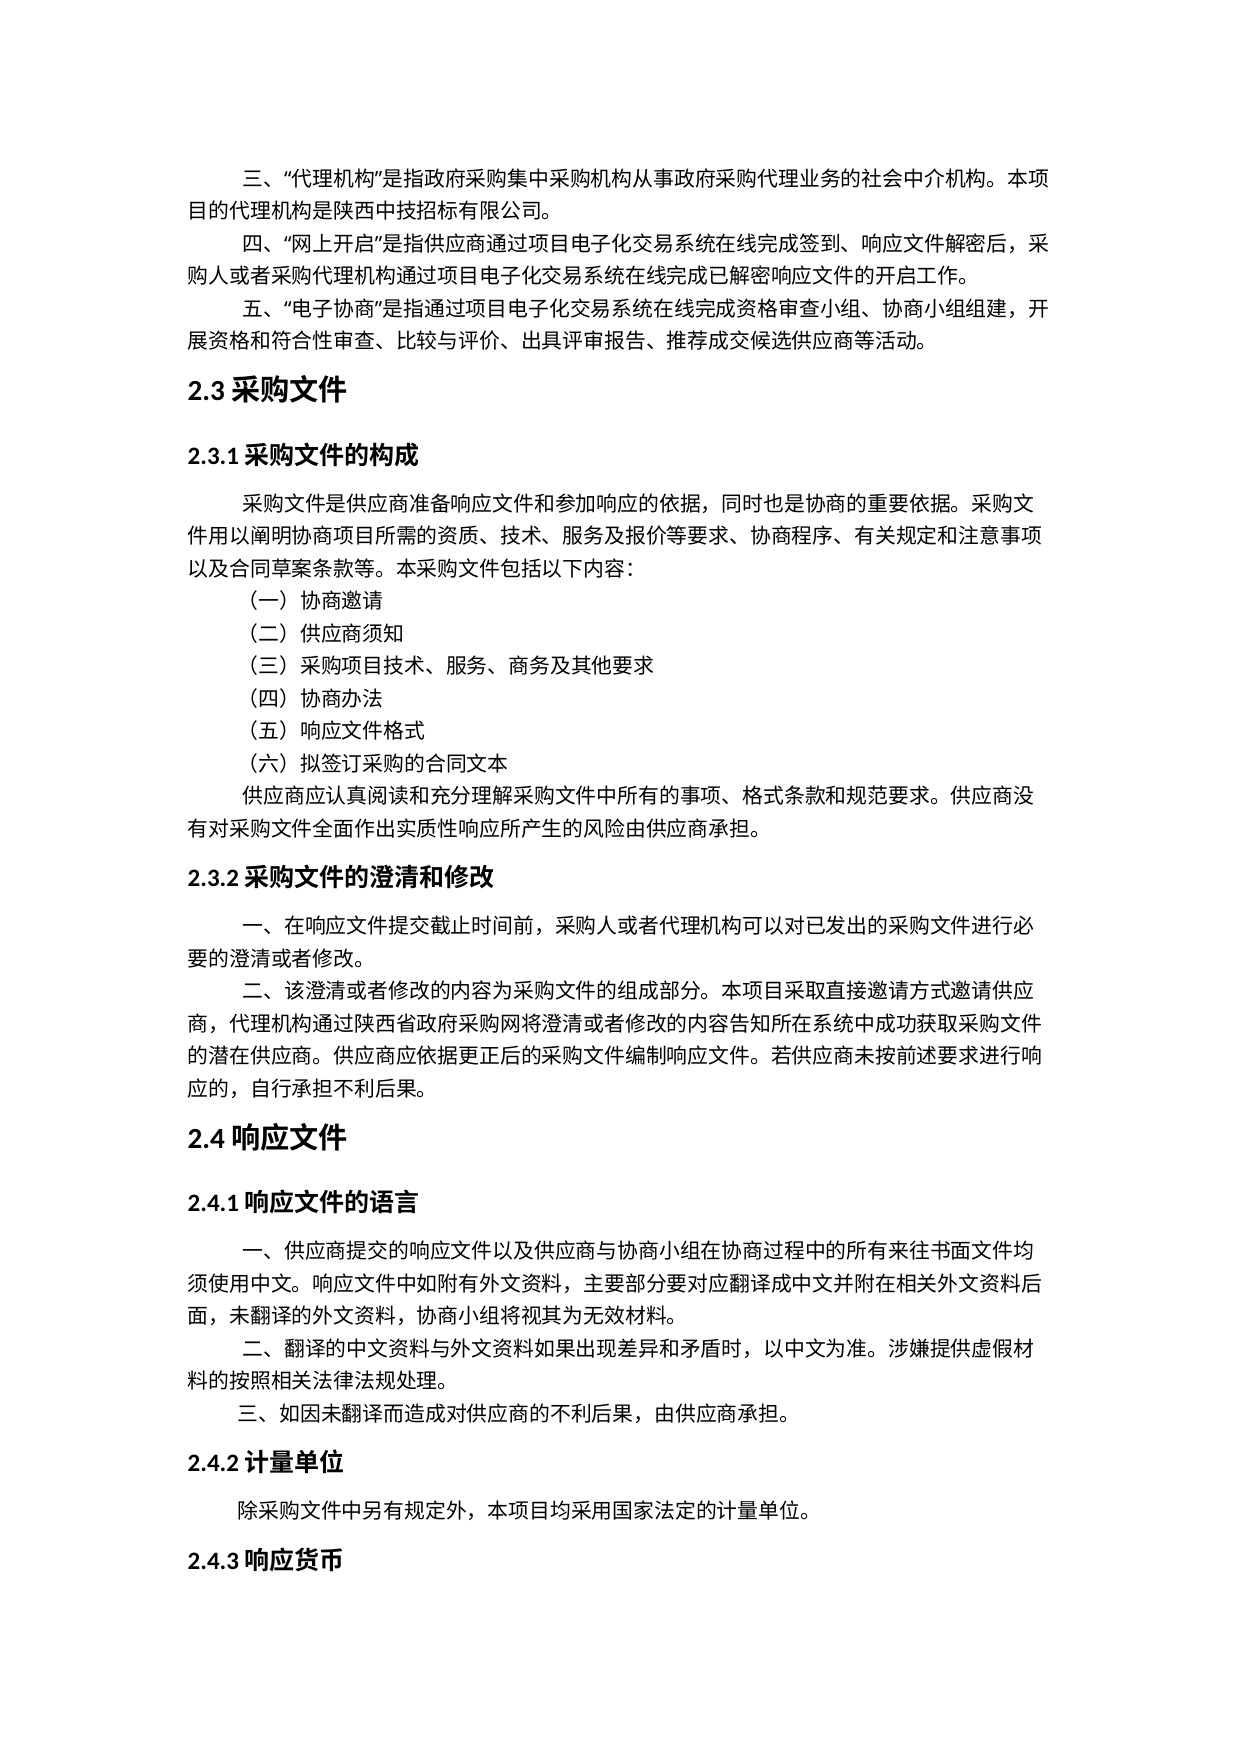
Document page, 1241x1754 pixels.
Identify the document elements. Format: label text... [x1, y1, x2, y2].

text 三、“代理机构”是指政府采购集中采购机构从事政府采购代理业务的社会中介机构。本项目的代理机构是陕西中技招标有限公司。 [187, 162, 1053, 227]
text 采购文件是供应商准备响应文件和参加响应的依据，同时也是协商的重要依据。采购文件用以阐明协商项目所需的资质、技术、服务及报价等要求、协商程序、有关规定和注意事项以及合同草案条款等。本采购文件包括以下内容： [187, 487, 1053, 584]
text 除采购文件中另有规定外，本项目均采用国家法定的计量单位。 [187, 1494, 1053, 1527]
text （二）供应商须知 [187, 617, 1053, 649]
text 2.3.2采购文件的澄清和修改 [187, 844, 1053, 909]
text 2.4.3响应货币 [187, 1527, 1053, 1592]
text 一、在响应文件提交截止时间前，采购人或者代理机构可以对已发出的采购文件进行必要的澄清或者修改。 [187, 909, 1053, 974]
text 2.4.2计量单位 [187, 1429, 1053, 1494]
text （五）响应文件格式 [187, 714, 1053, 747]
text 一、供应商提交的响应文件以及供应商与协商小组在协商过程中的所有来往书面文件均须使用中文。响应文件中如附有外文资料，主要部分要对应翻译成中文并附在相关外文资料后面，未翻译的外文资料，协商小组将视其为无效材料。 [187, 1234, 1053, 1332]
text （四）协商办法 [187, 682, 1053, 714]
text 四、“网上开启”是指供应商通过项目电子化交易系统在线完成签到、响应文件解密后，采购人或者采购代理机构通过项目电子化交易系统在线完成已解密响应文件的开启工作。 [187, 227, 1053, 292]
text 供应商应认真阅读和充分理解采购文件中所有的事项、格式条款和规范要求。供应商没有对采购文件全面作出实质性响应所产生的风险由供应商承担。 [187, 779, 1053, 844]
text 2.4.1响应文件的语言 [187, 1169, 1053, 1234]
text 2.3采购文件 [187, 357, 1053, 422]
text 2.4响应文件 [187, 1104, 1053, 1169]
text 二、该澄清或者修改的内容为采购文件的组成部分。本项目采取直接邀请方式邀请供应商，代理机构通过陕西省政府采购网将澄清或者修改的内容告知所在系统中成功获取采购文件的潜在供应商。供应商应依据更正后的采购文件编制响应文件。若供应商未按前述要求进行响应的，自行承担不利后果。 [187, 974, 1053, 1104]
text （一）协商邀请 [187, 584, 1053, 617]
text 三、如因未翻译而造成对供应商的不利后果，由供应商承担。 [187, 1397, 1053, 1429]
text 五、“电子协商”是指通过项目电子化交易系统在线完成资格审查小组、协商小组组建，开展资格和符合性审查、比较与评价、出具评审报告、推荐成交候选供应商等活动。 [187, 292, 1053, 357]
text 二、翻译的中文资料与外文资料如果出现差异和矛盾时，以中文为准。涉嫌提供虚假材料的按照相关法律法规处理。 [187, 1332, 1053, 1397]
text （六）拟签订采购的合同文本 [187, 747, 1053, 779]
text （三）采购项目技术、服务、商务及其他要求 [187, 649, 1053, 682]
text 2.3.1采购文件的构成 [187, 422, 1053, 487]
